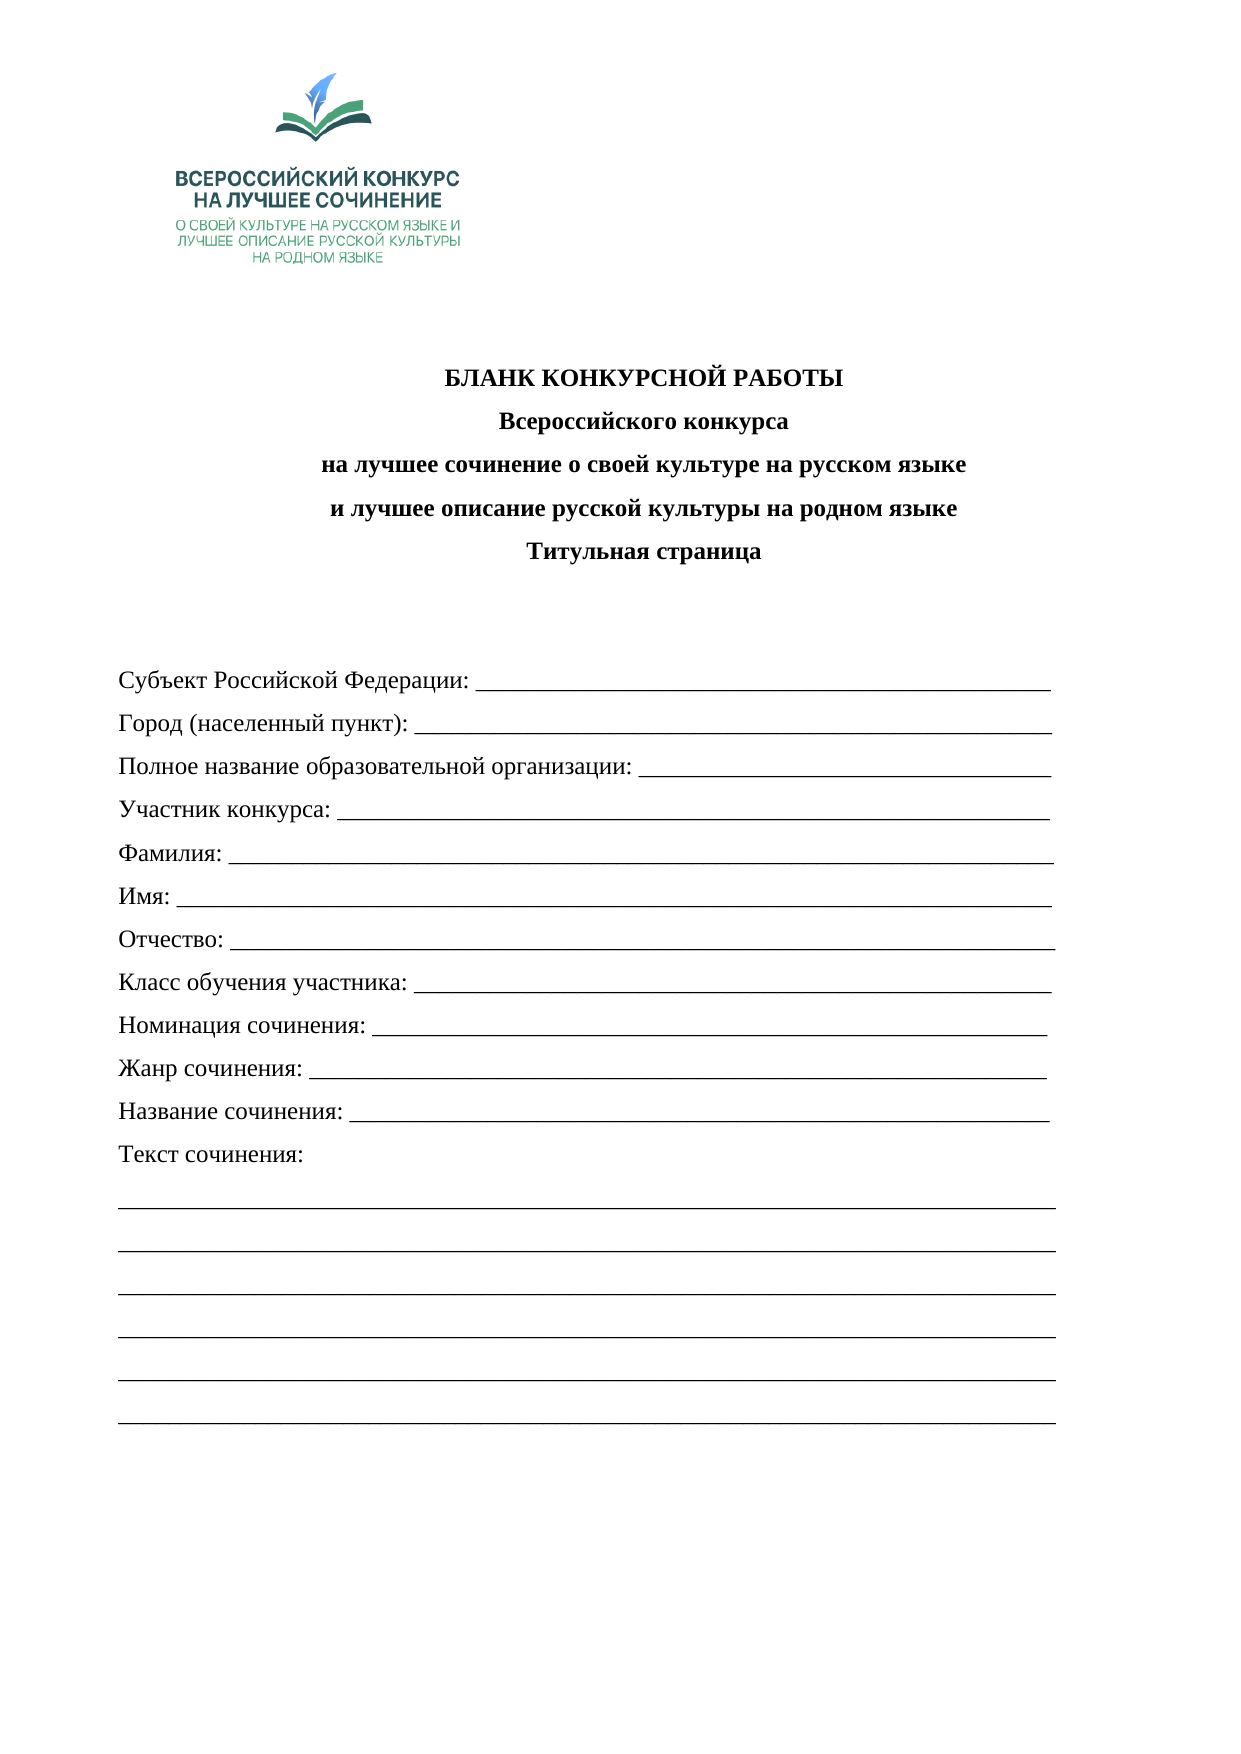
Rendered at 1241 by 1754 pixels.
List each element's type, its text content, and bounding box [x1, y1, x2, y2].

text ___________________________________________________________________________ [118, 1398, 1169, 1427]
text Имя: ______________________________________________________________________ [118, 881, 1169, 909]
text Название сочинения: ________________________________________________________ [118, 1096, 1169, 1125]
text Субъект Российской Федерации: ______________________________________________ [118, 665, 1169, 694]
text Номинация сочинения: ______________________________________________________ [118, 1010, 1169, 1039]
text и лучшее описание русской культуры на родном языке [118, 493, 1169, 521]
text ___________________________________________________________________________ [118, 1312, 1169, 1341]
text Город (населенный пункт): ___________________________________________________ [118, 708, 1169, 737]
text Полное название образовательной организации: _________________________________ [118, 751, 1169, 780]
text ___________________________________________________________________________ [118, 1355, 1169, 1384]
text Текст сочинения: [118, 1139, 1169, 1168]
text Титульная страница [118, 536, 1169, 564]
text Отчество: __________________________________________________________________ [118, 924, 1169, 953]
text ___________________________________________________________________________ [118, 1269, 1169, 1298]
text БЛАНК КОНКУРСНОЙ РАБОТЫ [118, 363, 1169, 392]
text ___________________________________________________________________________ [118, 1226, 1169, 1254]
text Класс обучения участника: ___________________________________________________ [118, 967, 1169, 996]
picture [118, 59, 506, 307]
text Всероссийского конкурса [118, 406, 1169, 435]
text на лучшее сочинение о своей культуре на русском языке [118, 449, 1169, 478]
text Фамилия: __________________________________________________________________ [118, 838, 1169, 866]
text ___________________________________________________________________________ [118, 1183, 1169, 1211]
text Жанр сочинения: ___________________________________________________________ [118, 1053, 1169, 1082]
text Участник конкурса: _________________________________________________________ [118, 794, 1169, 823]
